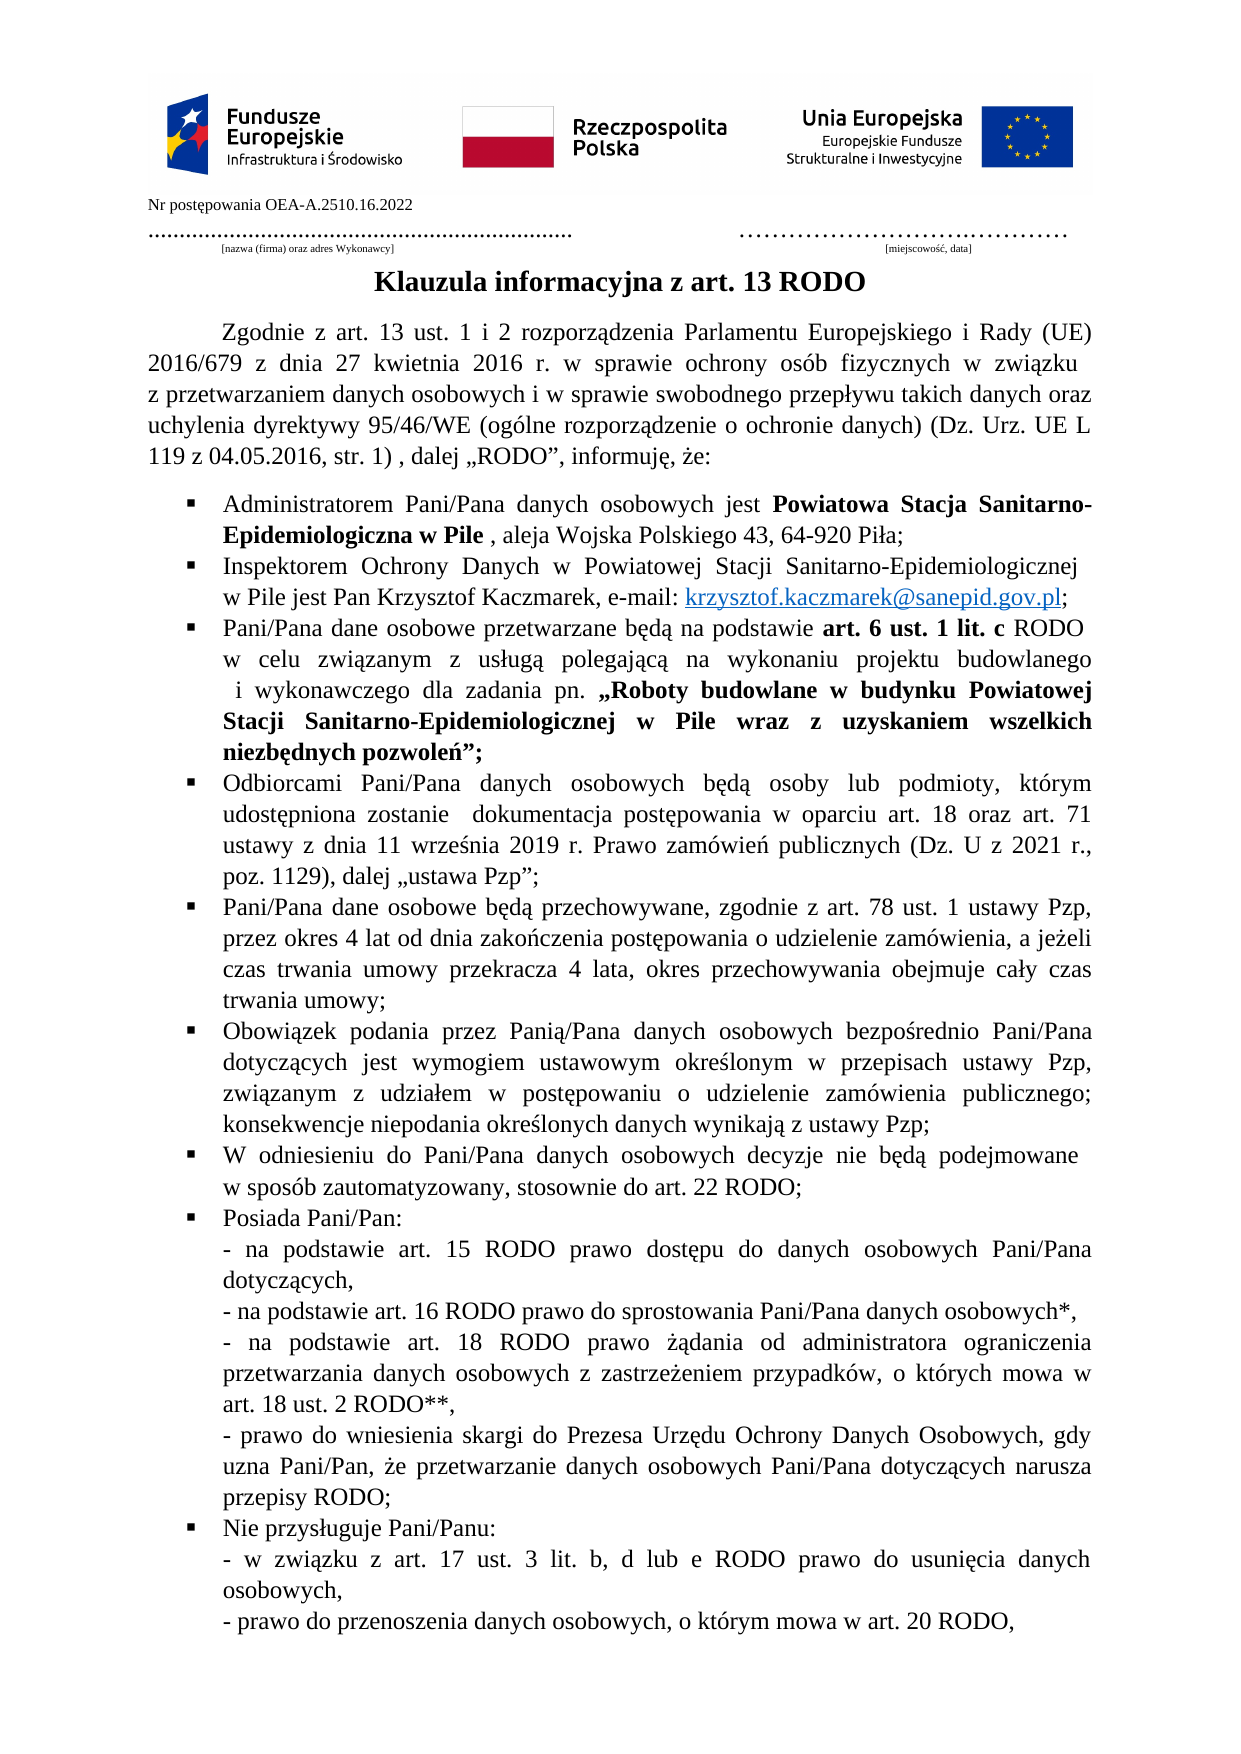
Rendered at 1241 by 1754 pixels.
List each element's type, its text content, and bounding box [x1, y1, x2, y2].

text - w związku z art. 17 ust. 3 lit. b, d lub e RODO prawo do usunięcia danych osobowych, [223, 1544, 1093, 1604]
text - na podstawie art. 15 RODO prawo dostępu do danych osobowych Pani/Pana dotyczących, [223, 1234, 1093, 1293]
list Inspektorem Ochrony Danych w Powiatowej Stacji Sanitarno-Epidemiologicznej w Pile jest Pan Krzysztof Kaczmarek, e-mail: krzysztof.kaczmarek@sanepid.gov.pl; [185, 551, 1093, 611]
list Pani/Pana dane osobowe przetwarzane będą na podstawie art. 6 ust. 1 lit. c RODO w celu związanym z usługą polegającą na wykonaniu projektu budowlanego i wykonawczego dla zadania pn. „Roboty budowlane w budynku Powiatowej Stacji Sanitarno-Epidemiologicznej w Pile wraz z uzyskaniem wszelkich niezbędnych pozwoleń”; [185, 613, 1093, 766]
text - prawo do przenoszenia danych osobowych, o którym mowa w art. 20 RODO, [223, 1606, 1093, 1635]
text - na podstawie art. 18 RODO prawo żądania od administratora ograniczenia przetwarzania danych osobowych z zastrzeżeniem przypadków, o których mowa w art. 18 ust. 2 RODO**, [223, 1327, 1093, 1418]
list Administratorem Pani/Pana danych osobowych jest Powiatowa Stacja Sanitarno-Epidemiologiczna w Pile , aleja Wojska Polskiego 43, 64-920 Piła; [185, 489, 1093, 548]
text - prawo do wniesienia skargi do Prezesa Urzędu Ochrony Danych Osobowych, gdy uzna Pani/Pan, że przetwarzanie danych osobowych Pani/Pana dotyczących narusza przepisy RODO; [223, 1420, 1093, 1511]
list Nie przysługuje Pani/Panu: [185, 1513, 1093, 1542]
list W odniesieniu do Pani/Pana danych osobowych decyzje nie będą podejmowane w sposób zautomatyzowany, stosownie do art. 22 RODO; [185, 1141, 1093, 1200]
picture [147, 73, 1093, 195]
text Zgodnie z art. 13 ust. 1 i 2 rozporządzenia Parlamentu Europejskiego i Rady (UE) 2016/679 z dnia 27 kwietnia 2016 r. w sprawie ochrony osób fizycznych w związku z przetwarzaniem danych osobowych i w sprawie swobodnego przepływu takich danych oraz uchylenia dyrektywy 95/46/WE (ogólne rozporządzenie o ochronie danych) (Dz. Urz. UE L 119 z 04.05.2016, str. 1) , dalej „RODO”, informuję, że: [148, 317, 1093, 470]
text - na podstawie art. 16 RODO prawo do sprostowania Pani/Pana danych osobowych*, [223, 1296, 1093, 1324]
text .................................................................... ……………………….………… [148, 214, 1093, 242]
list Pani/Pana dane osobowe będą przechowywane, zgodnie z art. 78 ust. 1 ustawy Pzp, przez okres 4 lat od dnia zakończenia postępowania o udzielenie zamówienia, a jeżeli czas trwania umowy przekracza 4 lata, okres przechowywania obejmuje cały czas trwania umowy; [185, 892, 1093, 1014]
text [nazwa (firma) oraz adres Wykonawcy] [miejscowość, data] [148, 242, 1093, 264]
list Odbiorcami Pani/Pana danych osobowych będą osoby lub podmioty, którym udostępniona zostanie dokumentacja postępowania w oparciu art. 18 oraz art. 71 ustawy z dnia 11 września 2019 r. Prawo zamówień publicznych (Dz. U z 2021 r., poz. 1129), dalej „ustawa Pzp”; [185, 768, 1093, 890]
list Obowiązek podania przez Panią/Pana danych osobowych bezpośrednio Pani/Pana dotyczących jest wymogiem ustawowym określonym w przepisach ustawy Pzp, związanym z udziałem w postępowaniu o udzielenie zamówienia publicznego; konsekwencje niepodania określonych danych wynikają z ustawy Pzp; [185, 1016, 1093, 1138]
list Posiada Pani/Pan: [185, 1203, 1093, 1231]
text Klauzula informacyjna z art. 13 RODO [148, 264, 1093, 297]
